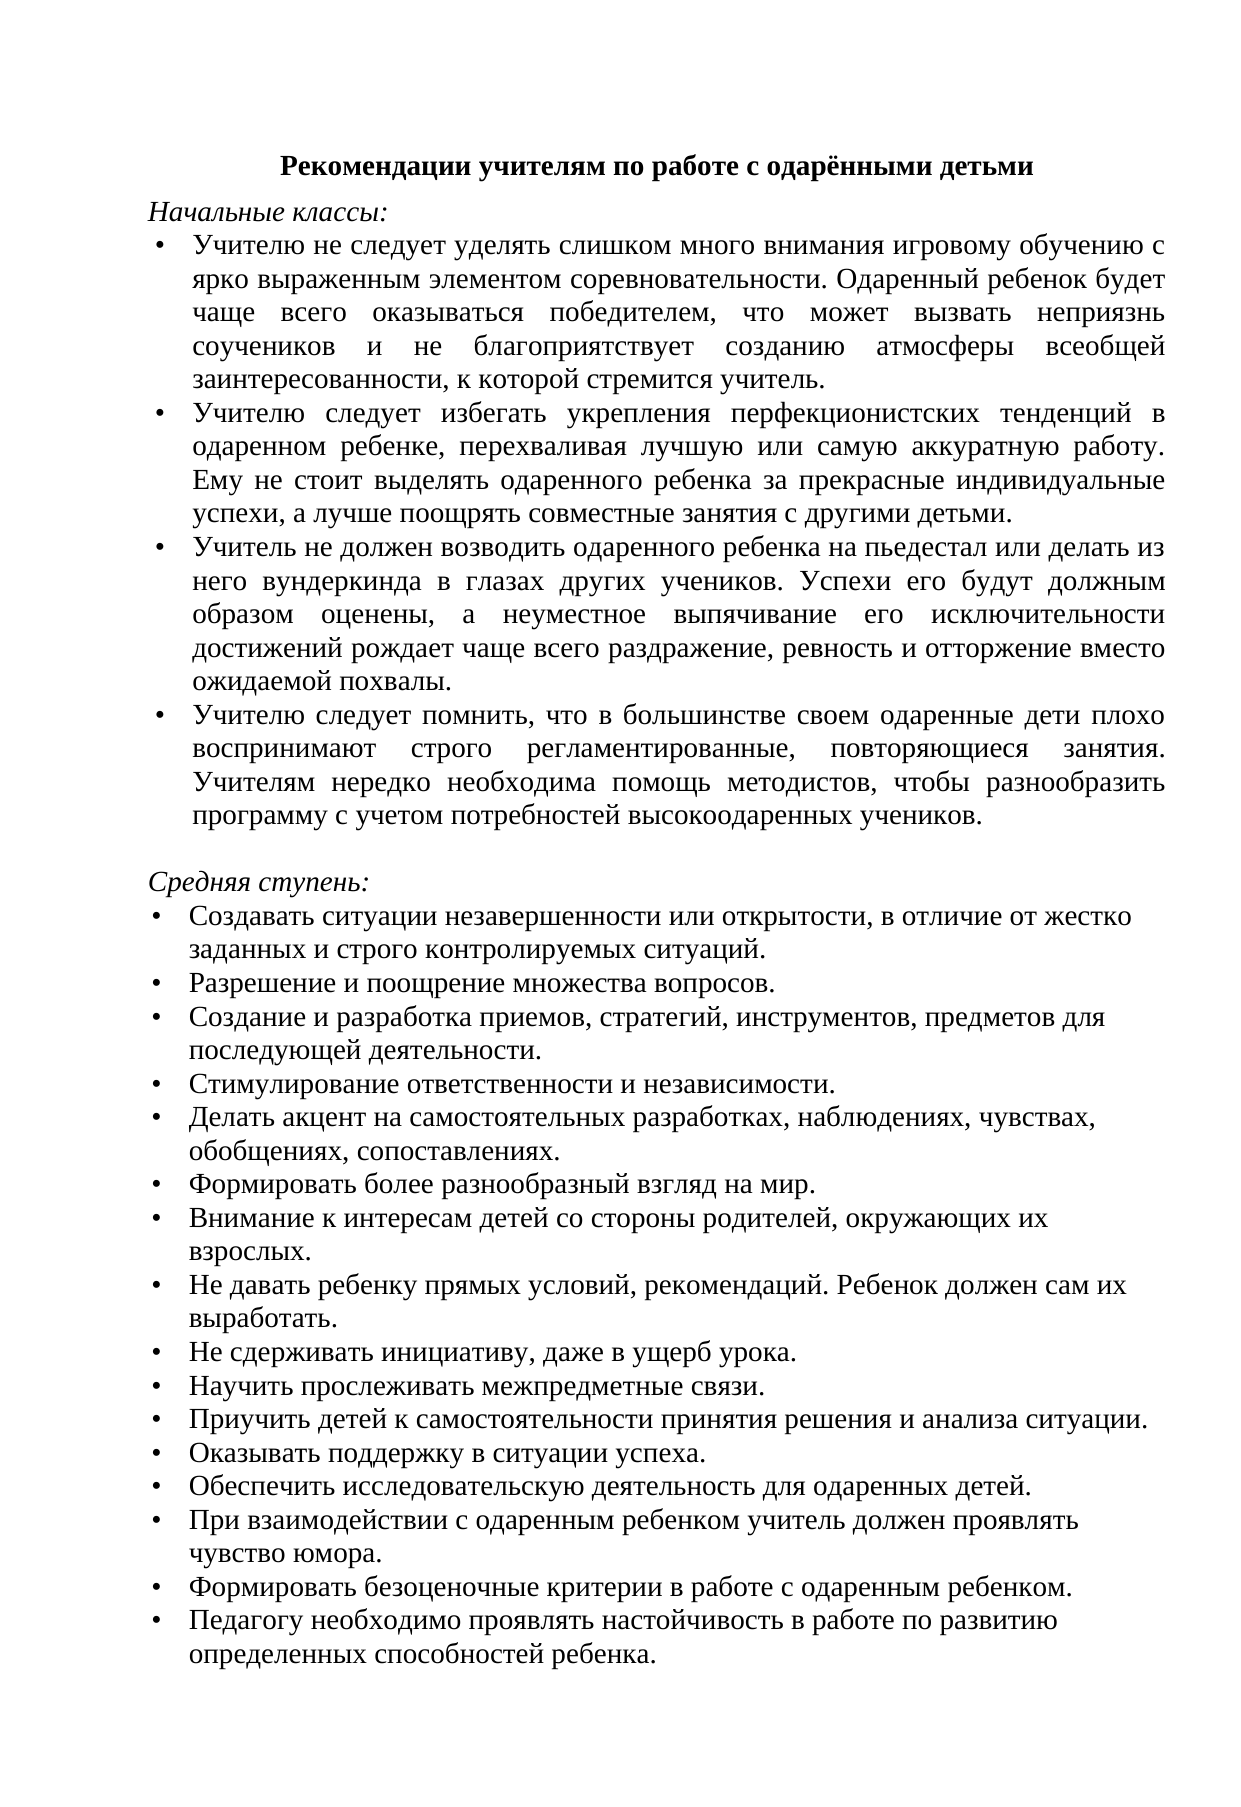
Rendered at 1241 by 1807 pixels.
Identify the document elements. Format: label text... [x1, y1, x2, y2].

list Делать акцент на самостоятельных разработках, наблюдениях, чувствах, обобщениях, сопоставлениях. [151, 1099, 1166, 1166]
list Учитель не должен возводить одаренного ребенка на пьедестал или делать из него вундеркинда в глазах других учеников. Успехи его будут должным образом оценены, а неуместное выпячивание его исключительности достижений рождает чаще всего раздражение, ревность и отторжение вместо ожидаемой похвалы. [154, 529, 1166, 697]
list Приучить детей к самостоятельности принятия решения и анализа ситуации. [151, 1401, 1166, 1435]
list Педагогу необходимо проявлять настойчивость в работе по развитию определенных способностей ребенка. [151, 1602, 1166, 1669]
list Разрешение и поощрение множества вопросов. [151, 965, 1166, 999]
list Обеспечить исследовательскую деятельность для одаренных детей. [151, 1468, 1166, 1502]
list Стимулирование ответственности и независимости. [151, 1066, 1166, 1099]
list Учителю не следует уделять слишком много внимания игровому обучению с ярко выраженным элементом соревновательности. Одаренный ребенок будет чаще всего оказываться победителем, что может вызвать неприязнь соучеников и не благоприятствует созданию атмосферы всеобщей заинтересованности, к которой стремится учитель. [154, 227, 1166, 395]
list Не сдерживать инициативу, даже в ущерб урока. [151, 1334, 1166, 1368]
list Внимание к интересам детей со стороны родителей, окружающих их взрослых. [151, 1200, 1166, 1267]
text Начальные классы: [148, 194, 1166, 227]
list Научить прослеживать межпредметные связи. [151, 1368, 1166, 1401]
text Средняя ступень: [148, 864, 1166, 898]
list Формировать более разнообразный взгляд на мир. [151, 1166, 1166, 1200]
list При взаимодействии с одаренным ребенком учитель должен проявлять чувство юмора. [151, 1502, 1166, 1569]
list Учителю следует избегать укрепления перфекционистских тенденций в одаренном ребенке, перехваливая лучшую или самую аккуратную работу. Ему не стоит выделять одаренного ребенка за прекрасные индивидуальные успехи, а лучше поощрять совместные занятия с другими детьми. [154, 395, 1166, 529]
list Оказывать поддержку в ситуации успеха. [151, 1435, 1166, 1468]
list Создание и разработка приемов, стратегий, инструментов, предметов для последующей деятельности. [151, 999, 1166, 1066]
list Учителю следует помнить, что в большинстве своем одаренные дети плохо воспринимают строго регламентированные, повторяющиеся занятия. Учителям нередко необходима помощь методистов, чтобы разнообразить программу с учетом потребностей высокоодаренных учеников. [154, 697, 1166, 831]
list Формировать безоценочные критерии в работе с одаренным ребенком. [151, 1569, 1166, 1602]
text Рекомендации учителям по работе с одарёнными детьми [148, 148, 1166, 181]
list Создавать ситуации незавершенности или открытости, в отличие от жестко заданных и строго контролируемых ситуаций. [151, 898, 1166, 965]
list Не давать ребенку прямых условий, рекомендаций. Ребенок должен сам их выработать. [151, 1267, 1166, 1334]
